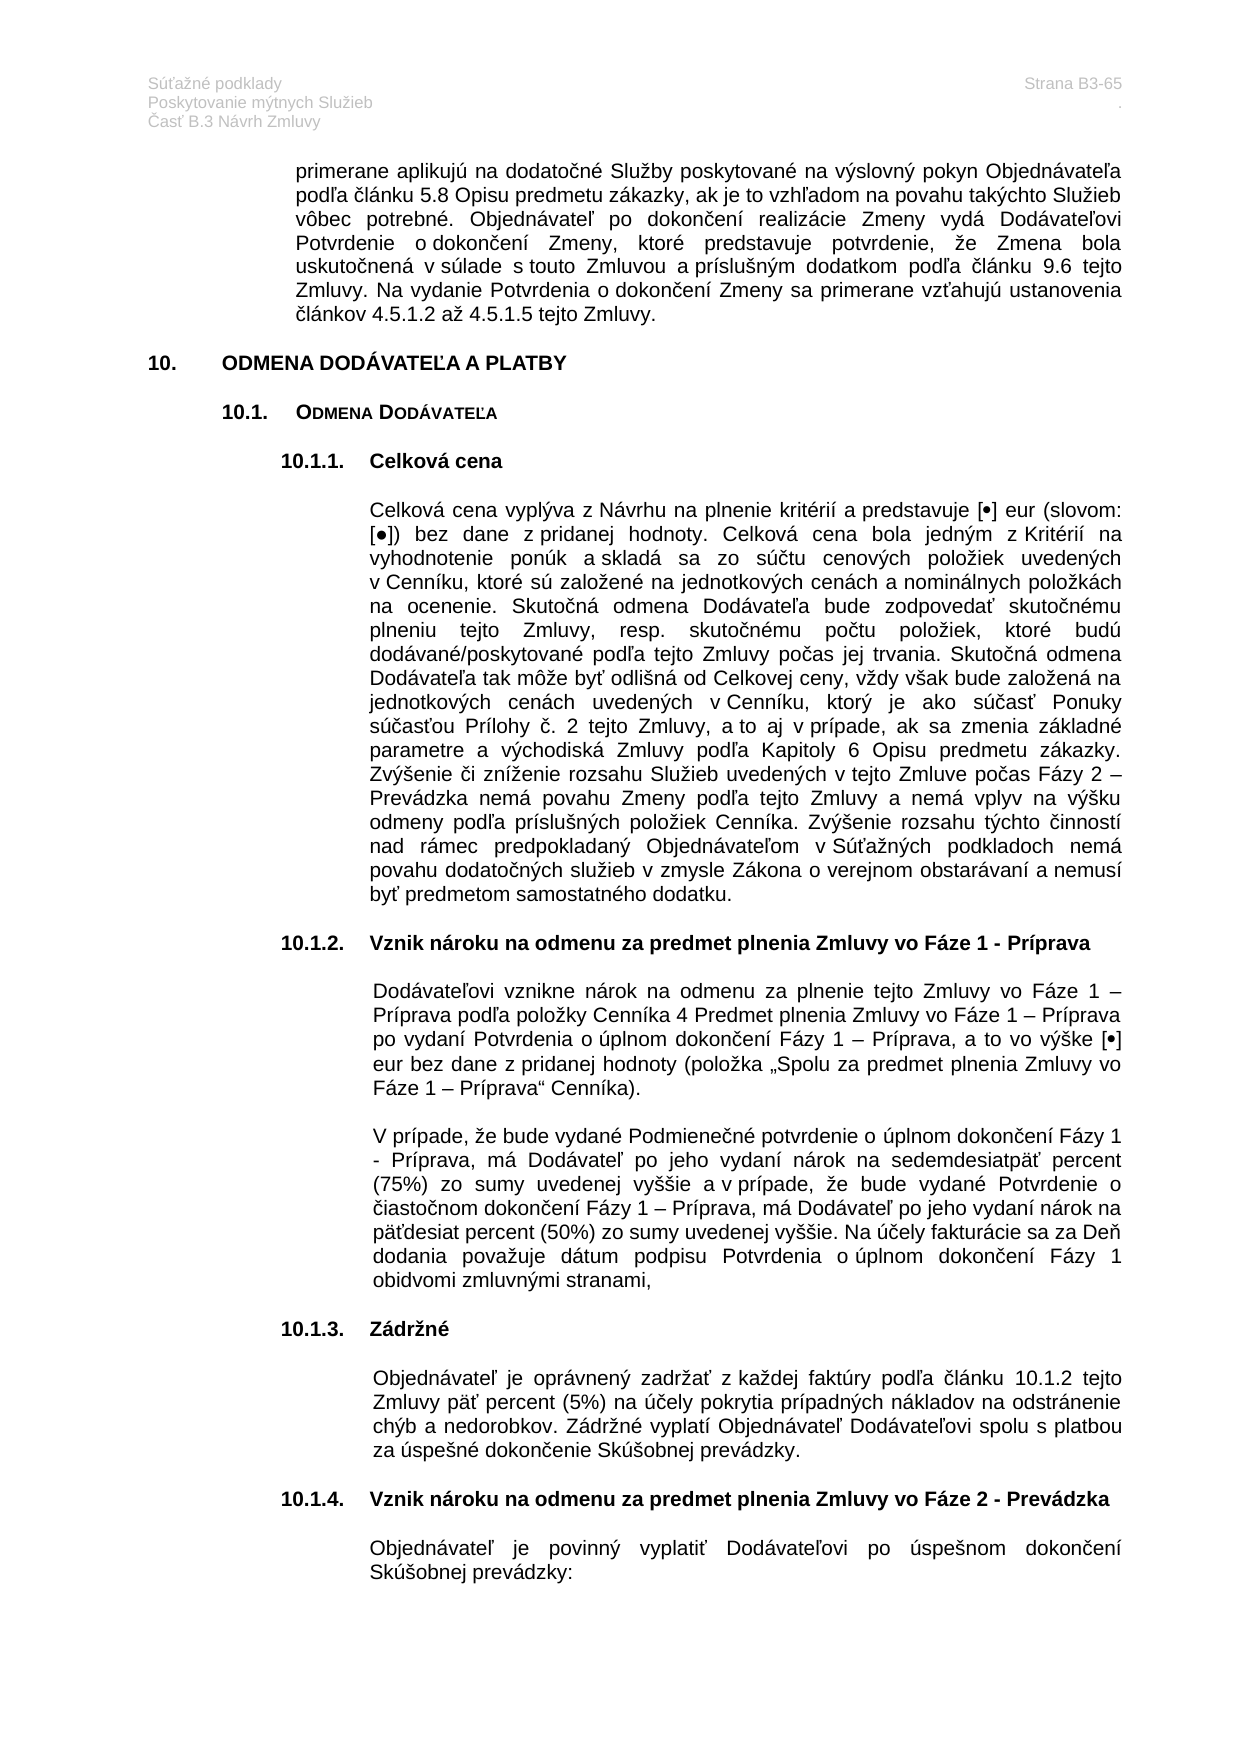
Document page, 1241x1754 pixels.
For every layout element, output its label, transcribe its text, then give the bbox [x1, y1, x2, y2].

subtitle Odmena Dodávateľa [222, 400, 1122, 424]
text V prípade, že bude vydané Podmienečné potvrdenie o úplnom dokončení Fázy 1 - Príprava, má Dodávateľ po jeho vydaní nárok na sedemdesiatpäť percent (75%) zo sumy uvedenej vyššie a v prípade, že bude vydané Potvrdenie o čiastočnom dokončení Fázy 1 – Príprava, má Dodávateľ po jeho vydaní nárok na päťdesiat percent (50%) zo sumy uvedenej vyššie. Na účely fakturácie sa za Deň dodania považuje dátum podpisu Potvrdenia o úplnom dokončení Fázy 1 obidvomi zmluvnými stranami, [373, 1124, 1122, 1292]
text Objednávateľ je povinný vyplatiť Dodávateľovi po úspešnom dokončení Skúšobnej prevádzky: [369, 1536, 1122, 1584]
subtitle Vznik nároku na odmenu za predmet plnenia Zmluvy vo Fáze 2 - Prevádzka [281, 1487, 1122, 1511]
text Dodávateľovi vznikne nárok na odmenu za plnenie tejto Zmluvy vo Fáze 1 – Príprava podľa položky Cenníka 4 Predmet plnenia Zmluvy vo Fáze 1 – Príprava po vydaní Potvrdenia o úplnom dokončení Fázy 1 – Príprava, a to vo výške [] eur bez dane z pridanej hodnoty (položka „Spolu za predmet plnenia Zmluvy vo Fáze 1 – Príprava“ Cenníka). [373, 979, 1122, 1099]
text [295, 158, 1122, 326]
text Objednávateľ je oprávnený zadržať z každej faktúry podľa článku 10.1.2 tejto Zmluvy päť percent (5%) na účely pokrytia prípadných nákladov na odstránenie chýb a nedorobkov. Zádržné vyplatí Objednávateľ Dodávateľovi spolu s platbou za úspešné dokončenie Skúšobnej prevádzky. [373, 1366, 1122, 1462]
subtitle Celková cena [281, 449, 1122, 473]
text Celková cena vyplýva z Návrhu na plnenie kritérií a predstavuje [] eur (slovom: [●]) bez dane z pridanej hodnoty. Celková cena bola jedným z Kritérií na vyhodnotenie ponúk a skladá sa zo súčtu cenových položiek uvedených v Cenníku, ktoré sú založené na jednotkových cenách a nominálnych položkách na ocenenie. Skutočná odmena Dodávateľa bude zodpovedať skutočnému plneniu tejto Zmluvy, resp. skutočnému počtu položiek, ktoré budú dodávané/poskytované podľa tejto Zmluvy počas jej trvania. Skutočná odmena Dodávateľa tak môže byť odlišná od Celkovej ceny, vždy však bude založená na jednotkových cenách uvedených v Cenníku, ktorý je ako súčasť Ponuky súčasťou Prílohy č. 2 tejto Zmluvy, a to aj v prípade, ak sa zmenia základné parametre a východiská Zmluvy podľa Kapitoly 6 Opisu predmetu zákazky. Zvýšenie či zníženie rozsahu Služieb uvedených v tejto Zmluve počas Fázy 2 – Prevádzka nemá povahu Zmeny podľa tejto Zmluvy a nemá vplyv na výšku odmeny podľa príslušných položiek Cenníka. Zvýšenie rozsahu týchto činností nad rámec predpokladaný Objednávateľom v Súťažných podkladoch nemá povahu dodatočných služieb v zmysle Zákona o verejnom obstarávaní a nemusí byť predmetom samostatného dodatku. [369, 498, 1122, 905]
subtitle Odmena Dodávateľa a platby [148, 351, 1122, 375]
subtitle Zádržné [281, 1317, 1122, 1341]
subtitle Vznik nároku na odmenu za predmet plnenia Zmluvy vo Fáze 1 - Príprava [281, 930, 1122, 954]
